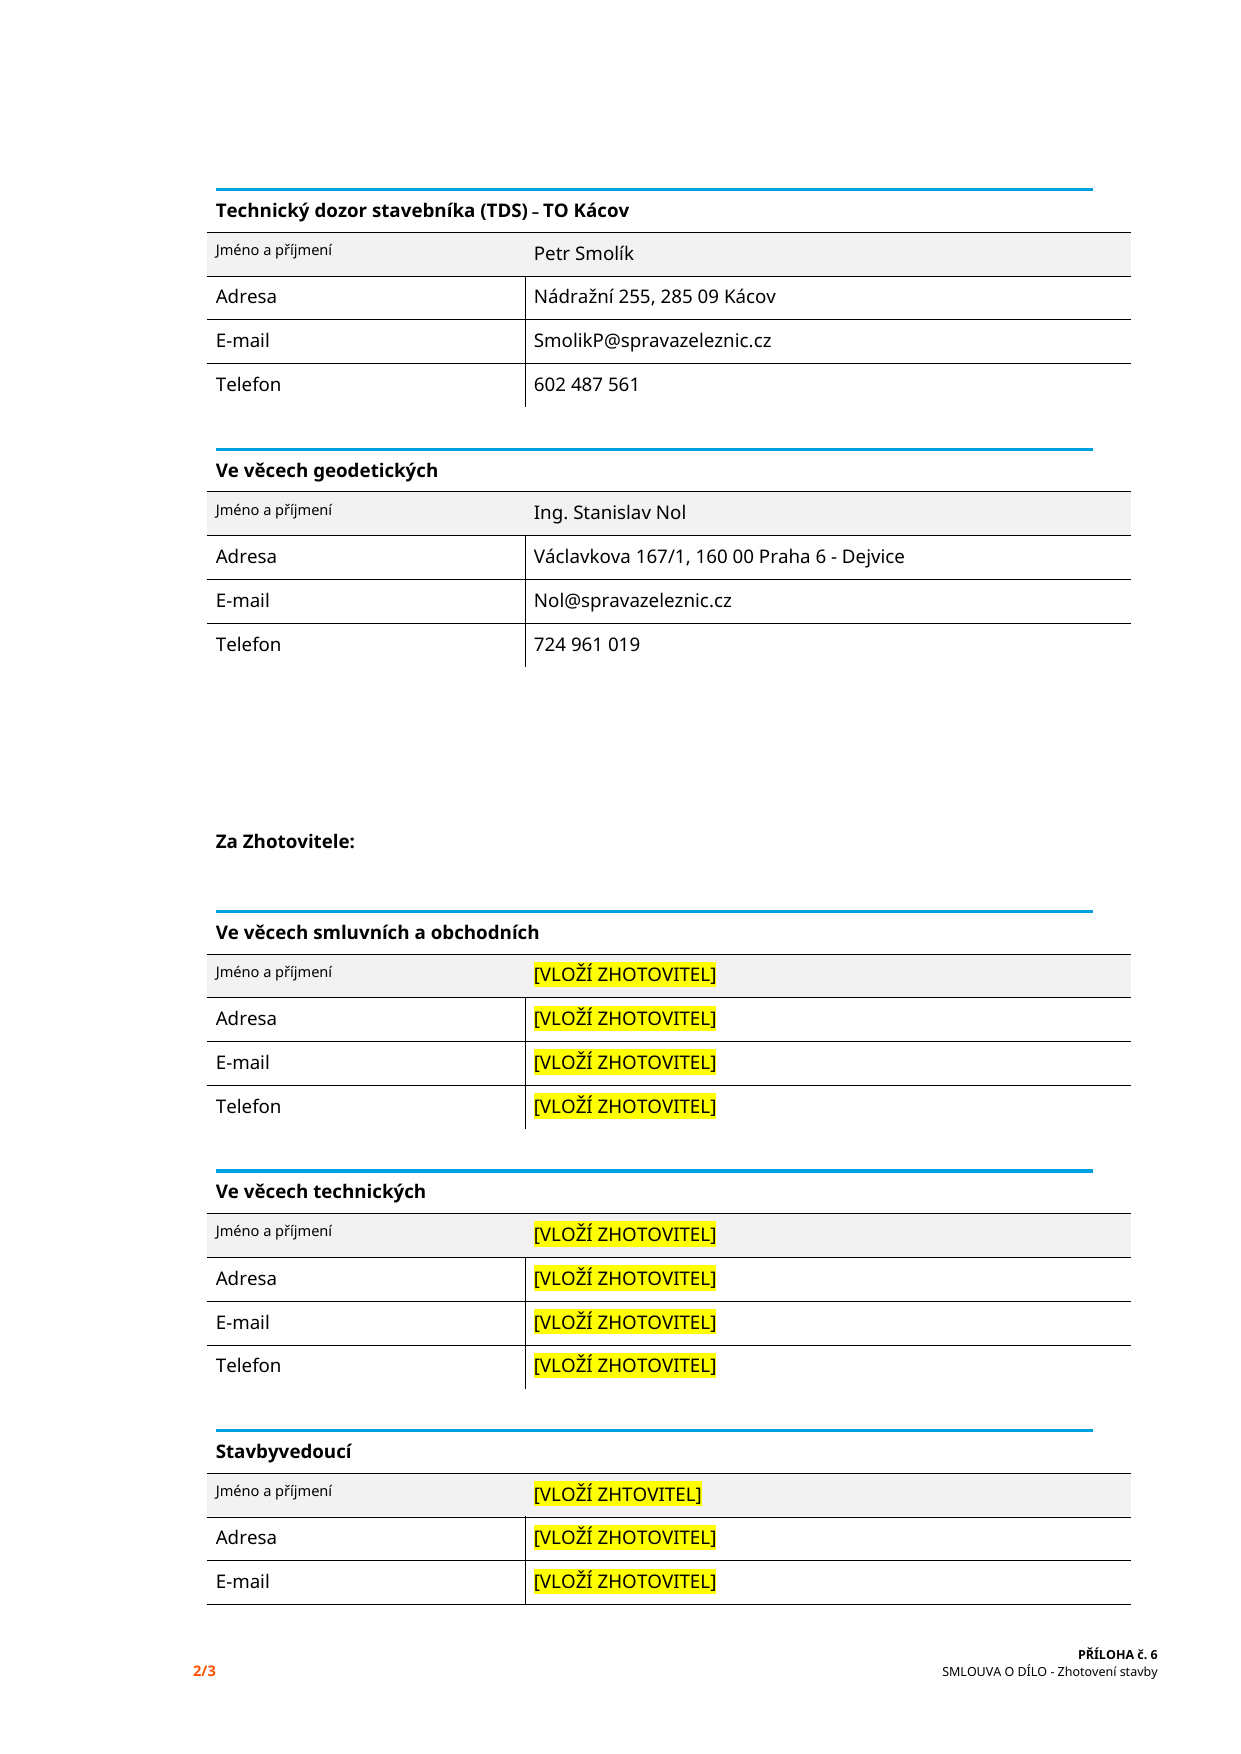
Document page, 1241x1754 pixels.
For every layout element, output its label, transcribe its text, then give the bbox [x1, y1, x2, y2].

text Za Zhotovitele: [216, 829, 1093, 854]
table_cell E-mail [207, 1042, 525, 1085]
table_header Jméno a příjmení [207, 1214, 526, 1257]
table_cell E-mail [207, 1302, 525, 1344]
table_cell E-mail [207, 320, 525, 363]
table_header Jméno a příjmení [207, 233, 526, 276]
table_header Jméno a příjmení [207, 955, 526, 997]
table_cell [VLOŽÍ ZHOTOVITEL] [526, 1346, 1131, 1388]
table_header [VLOŽÍ ZHOTOVITEL] [526, 1214, 1131, 1257]
table_cell Adresa [207, 1258, 525, 1301]
table_cell Adresa [207, 536, 525, 579]
table_cell Telefon [207, 1346, 525, 1388]
table_cell 724 961 019 [526, 624, 1131, 667]
table_cell [VLOŽÍ ZHOTOVITEL] [526, 1561, 1131, 1604]
table_cell [VLOŽÍ ZHOTOVITEL] [526, 998, 1131, 1041]
table_cell [VLOŽÍ ZHOTOVITEL] [526, 1086, 1131, 1129]
table_cell Václavkova 167/1, 160 00 Praha 6 - Dejvice [526, 536, 1131, 579]
table_cell SmolikP@spravazeleznic.cz [526, 320, 1131, 363]
table_cell Adresa [207, 1518, 525, 1560]
table_header [VLOŽÍ ZHOTOVITEL] [526, 955, 1131, 997]
text Ve věcech technických [216, 1173, 1093, 1204]
text Ve věcech geodetických [216, 451, 1093, 482]
table_cell [VLOŽÍ ZHOTOVITEL] [526, 1042, 1131, 1085]
table_cell Adresa [207, 277, 525, 319]
table_cell E-mail [207, 580, 525, 623]
table_cell [VLOŽÍ ZHOTOVITEL] [526, 1518, 1131, 1560]
table_cell [VLOŽÍ ZHOTOVITEL] [526, 1258, 1131, 1301]
table_cell E-mail [207, 1561, 525, 1604]
table_header Ing. Stanislav Nol [526, 492, 1131, 535]
table_cell Telefon [207, 1086, 525, 1129]
text Ve věcech smluvních a obchodních [216, 913, 1093, 945]
table_cell Telefon [207, 624, 525, 667]
table_cell Nol@spravazeleznic.cz [526, 580, 1131, 623]
table_header Jméno a příjmení [207, 492, 526, 535]
table_cell Telefon [207, 364, 525, 407]
table_header Jméno a příjmení [207, 1474, 526, 1516]
table_cell 602 487 561 [526, 364, 1131, 407]
text Stavbyvedoucí [216, 1432, 1093, 1464]
table_cell Nádražní 255, 285 09 Kácov [526, 277, 1131, 319]
text Technický dozor stavebníka (TDS) – TO Kácov [216, 191, 1093, 223]
table_cell Adresa [207, 998, 525, 1041]
table_header [VLOŽÍ ZHTOVITEL] [526, 1474, 1131, 1516]
table_header Petr Smolík [526, 233, 1131, 276]
table_cell [VLOŽÍ ZHOTOVITEL] [526, 1302, 1131, 1344]
